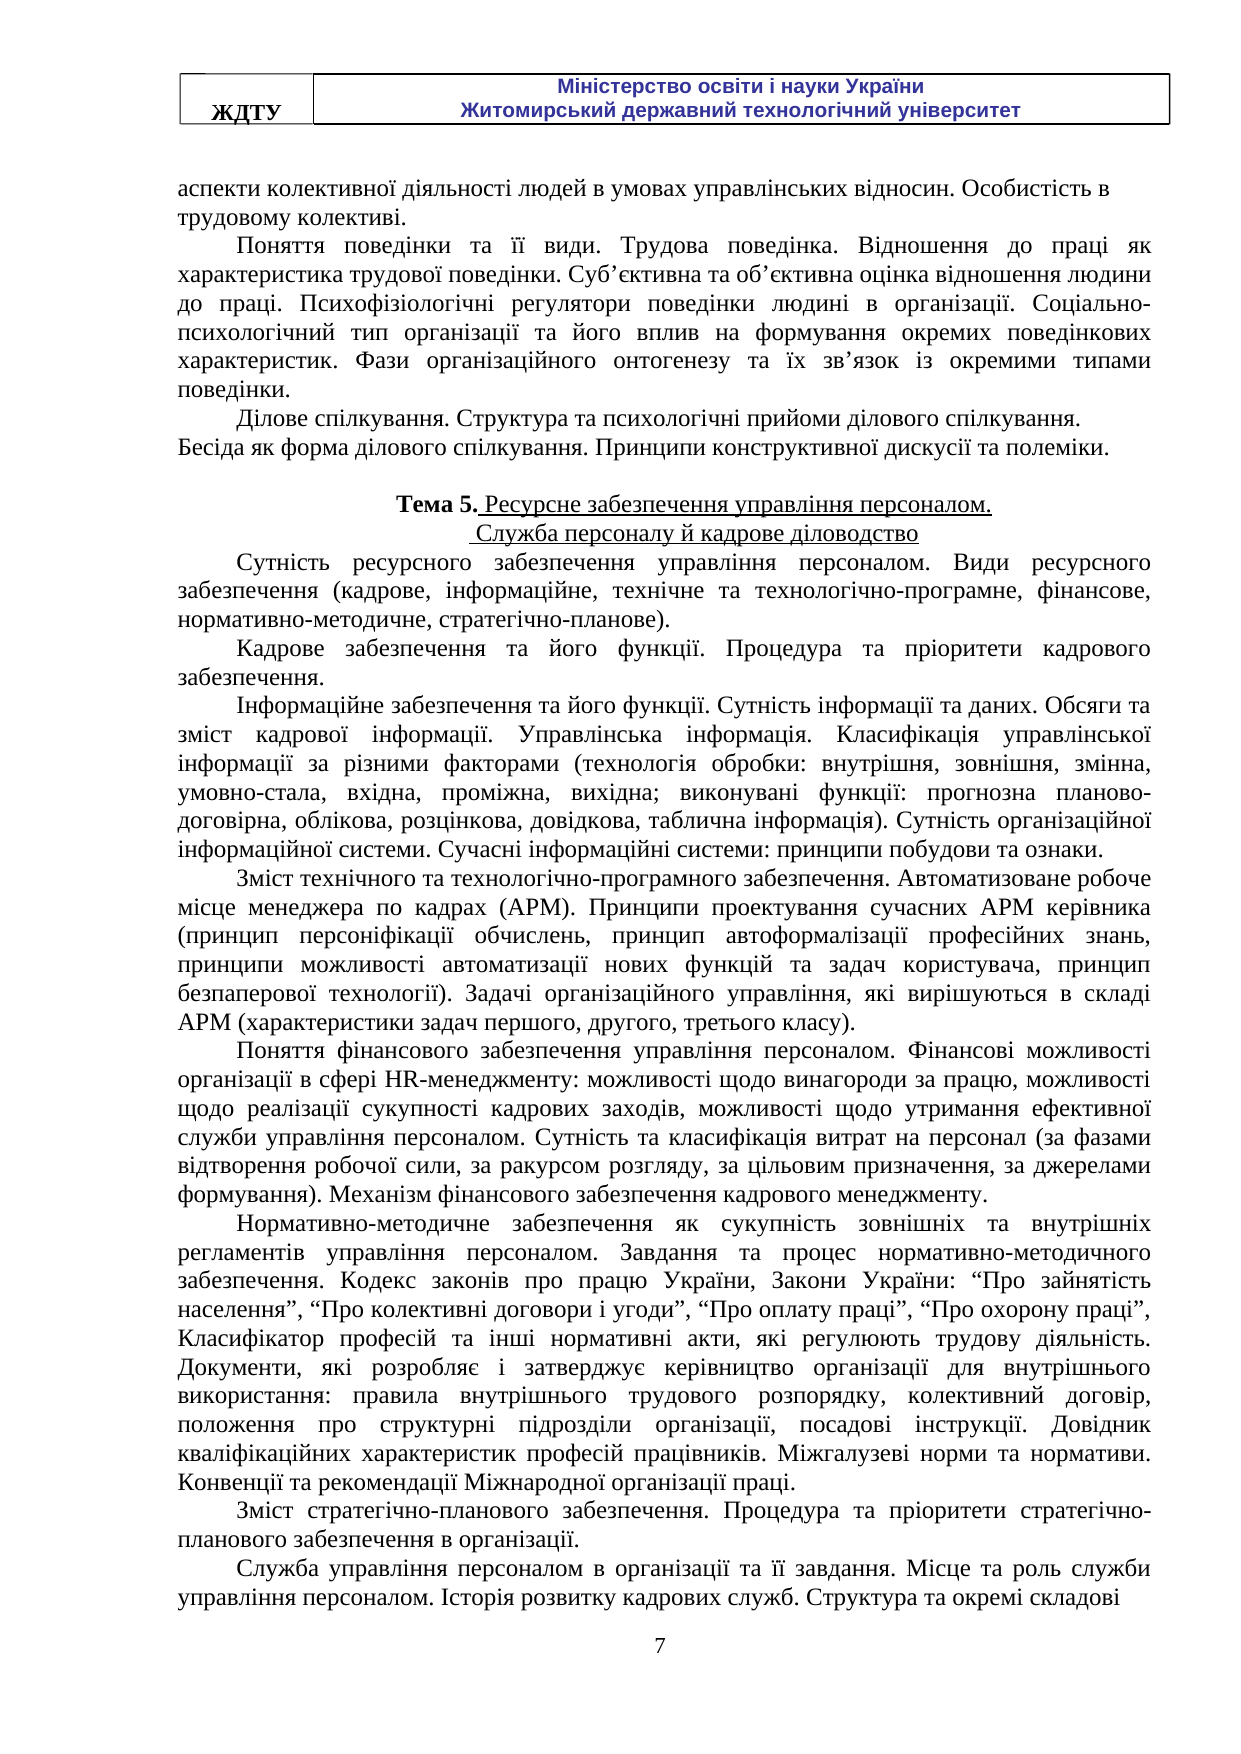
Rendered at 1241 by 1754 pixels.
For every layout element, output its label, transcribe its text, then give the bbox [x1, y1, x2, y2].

text Тема 5. Ресурсне забезпечення управління персоналом. [253, 489, 1134, 518]
text Служба управління персоналом в організації та її завдання. Місце та роль служби управління персоналом. Історія розвитку кадрових служб. Структура та окремі складові [177, 1553, 1151, 1611]
text Поняття фінансового забезпечення управління персоналом. Фінансові можливості організації в сфері HR-менеджменту: можливості щодо винагороди за працю, можливості щодо реалізації сукупності кадрових заходів, можливості щодо утримання ефективної служби управління персоналом. Сутність та класифікація витрат на персонал (за фазами відтворення робочої сили, за ракурсом розгляду, за цільовим призначення, за джерелами формування). Механізм фінансового забезпечення кадрового менеджменту. [177, 1036, 1152, 1208]
text Бесіда як форма ділового спілкування. Принципи конструктивної дискусії та полеміки. [177, 432, 1209, 460]
text Сутність ресурсного забезпечення управління персоналом. Види ресурсного забезпечення (кадрове, інформаційне, технічне та технологічно-програмне, фінансове, нормативно-методичне, стратегічно-планове). [177, 547, 1152, 633]
text аспекти колективної діяльності людей в умовах управлінських відносин. Особистість в трудовому колективі. [177, 173, 1209, 230]
text Служба персоналу й кадрове діловодство [179, 518, 1209, 547]
text Нормативно-методичне забезпечення як сукупність зовнішніх та внутрішніх регламентів управління персоналом. Завдання та процес нормативно-методичного забезпечення. Кодекс законів про працю України, Закони України: “Про зайнятість населення”, “Про колективні договори і угоди”, “Про оплату праці”, “Про охорону праці”, Класифікатор професій та інші нормативні акти, які регулюють трудову діяльність. Документи, які розробляє і затверджує керівництво організації для внутрішнього використання: правила внутрішнього трудового розпорядку, колективний договір, положення про структурні підрозділи організації, посадові інструкції. Довідник кваліфікаційних характеристик професій працівників. Міжгалузеві норми та нормативи. Конвенції та рекомендації Міжнародної організації праці. [177, 1208, 1152, 1496]
text Зміст технічного та технологічно-програмного забезпечення. Автоматизоване робоче місце менеджера по кадрах (АРМ). Принципи проектування сучасних АРМ керівника (принцип персоніфікації обчислень, принцип автоформалізації професійних знань, принципи можливості автоматизації нових функцій та задач користувача, принцип безпаперової технології). Задачі організаційного управління, які вирішуються в складі АРМ (характеристики задач першого, другого, третього класу). [177, 863, 1152, 1036]
text Інформаційне забезпечення та його функції. Сутність інформації та даних. Обсяги та зміст кадрової інформації. Управлінська інформація. Класифікація управлінської інформації за різними факторами (технологія обробки: внутрішня, зовнішня, змінна, умовно-стала, вхідна, проміжна, вихідна; виконувані функції: прогнозна планово- договірна, облікова, розцінкова, довідкова, таблична інформація). Сутність організаційної інформаційної системи. Сучасні інформаційні системи: принципи побудови та ознаки. [177, 691, 1152, 863]
text Кадрове забезпечення та його функції. Процедура та пріоритети кадрового забезпечення. [177, 633, 1151, 690]
text Поняття поведінки та її види. Трудова поведінка. Відношення до праці як характеристика трудової поведінки. Суб’єктивна та об’єктивна оцінка відношення людини до праці. Психофізіологічні регулятори поведінки людині в організації. Соціально- психологічний тип організації та його вплив на формування окремих поведінкових характеристик. Фази організаційного онтогенезу та їх зв’язок із окремими типами поведінки. [177, 230, 1152, 403]
text Ділове спілкування. Структура та психологічні прийоми ділового спілкування. [236, 403, 1209, 432]
text Зміст стратегічно-планового забезпечення. Процедура та пріоритети стратегічно- планового забезпечення в організації. [177, 1496, 1152, 1553]
